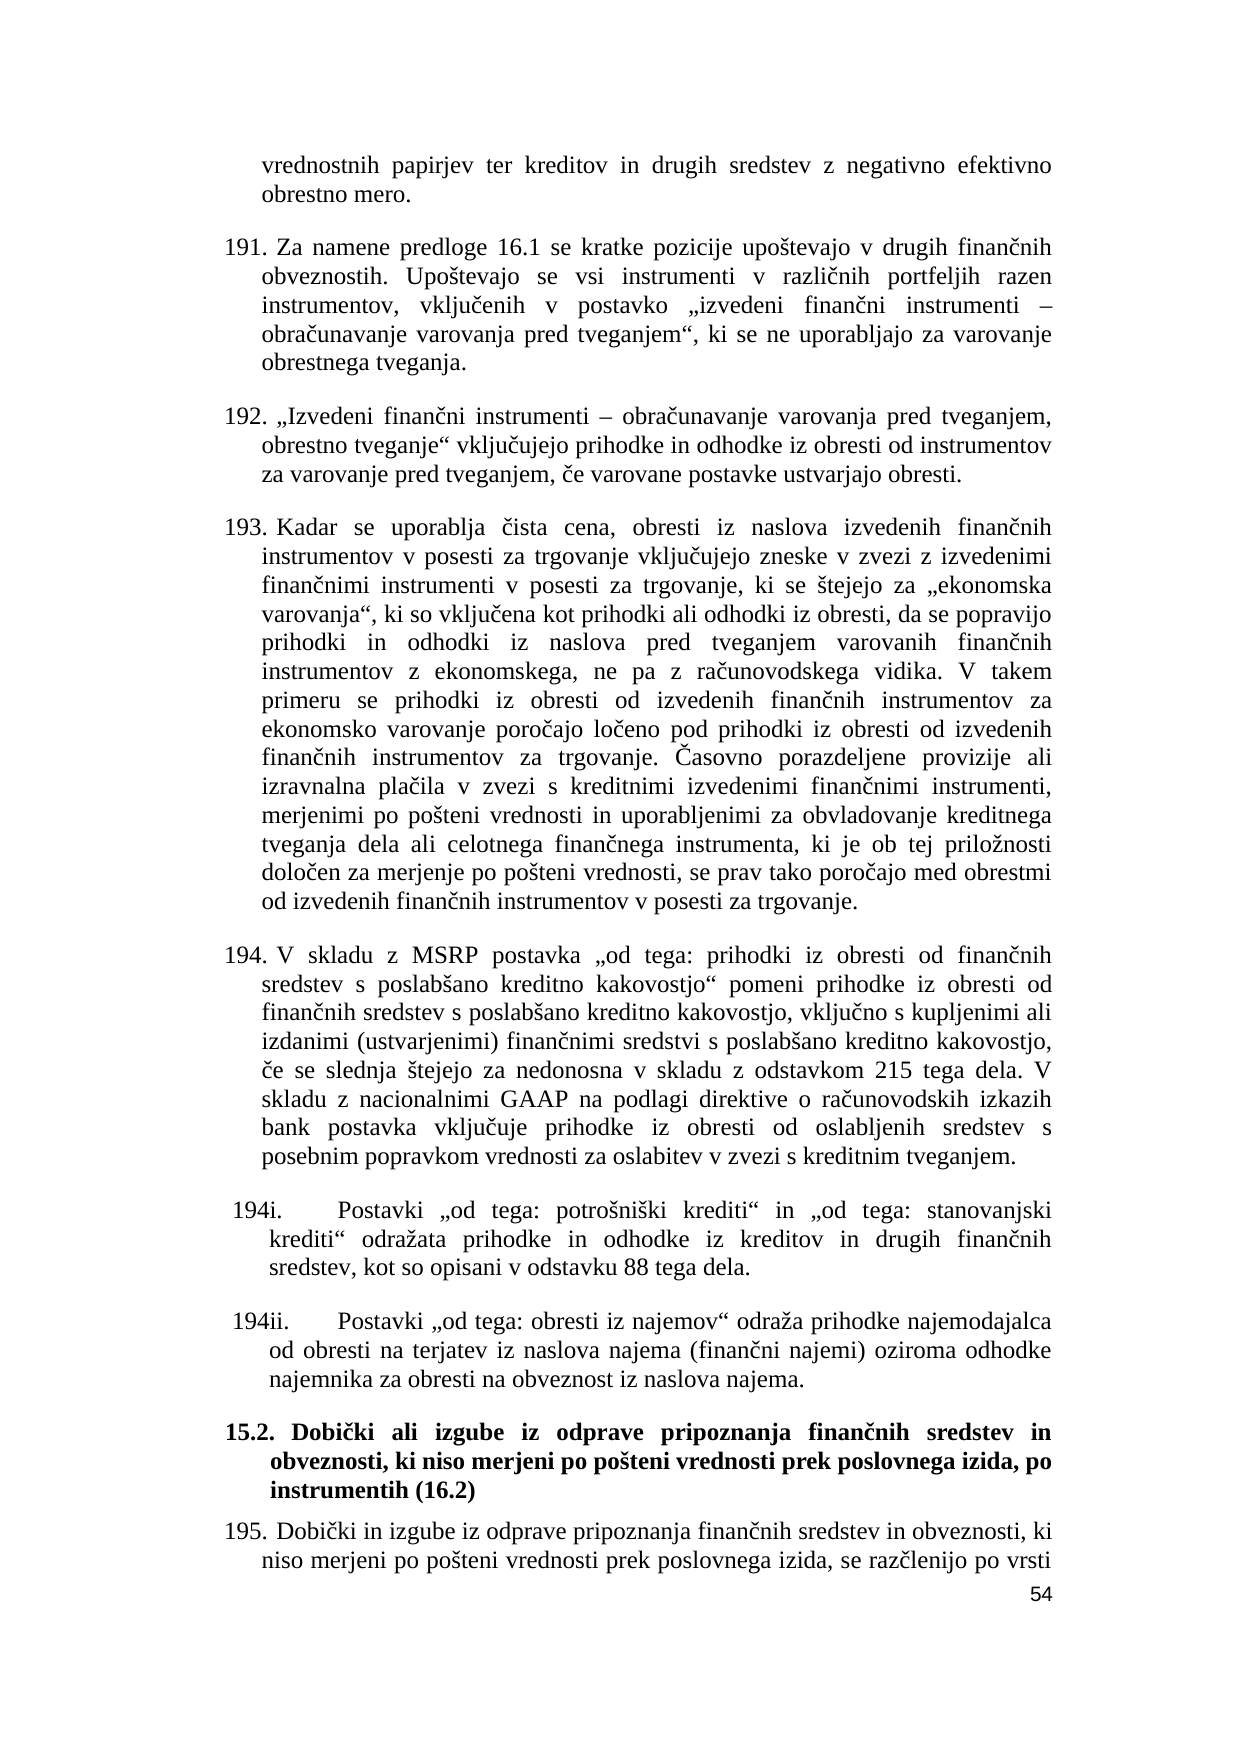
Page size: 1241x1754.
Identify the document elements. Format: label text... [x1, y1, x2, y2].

list 194i. Postavki „od tega: potrošniški krediti“ in „od tega: stanovanjski krediti“ odražata prihodke in odhodke iz kreditov in drugih finančnih sredstev, kot so opisani v odstavku 88 tega dela. [232, 1195, 1053, 1281]
text V skladu z MSRP postavka „od tega: prihodki iz obresti od finančnih sredstev s poslabšano kreditno kakovostjo“ pomeni prihodke iz obresti od finančnih sredstev s poslabšano kreditno kakovostjo, vključno s kupljenimi ali izdanimi (ustvarjenimi) finančnimi sredstvi s poslabšano kreditno kakovostjo, če se slednja štejejo za nedonosna v skladu z odstavkom 215 tega dela. V skladu z nacionalnimi GAAP na podlagi direktive o računovodskih izkazih bank postavka vključuje prihodke iz obresti od oslabljenih sredstev s posebnim popravkom vrednosti za oslabitev v zvezi s kreditnim tveganjem. [224, 940, 1053, 1170]
text Za namene predloge 16.1 se kratke pozicije upoštevajo v drugih finančnih obveznostih. Upoštevajo se vsi instrumenti v različnih portfeljih razen instrumentov, vključenih v postavko „izvedeni finančni instrumenti – obračunavanje varovanja pred tveganjem“, ki se ne uporabljajo za varovanje obrestnega tveganja. [224, 232, 1053, 376]
text Kadar se uporablja čista cena, obresti iz naslova izvedenih finančnih instrumentov v posesti za trgovanje vključujejo zneske v zvezi z izvedenimi finančnimi instrumenti v posesti za trgovanje, ki se štejejo za „ekonomska varovanja“, ki so vključena kot prihodki ali odhodki iz obresti, da se popravijo prihodki in odhodki iz naslova pred tveganjem varovanih finančnih instrumentov z ekonomskega, ne pa z računovodskega vidika. V takem primeru se prihodki iz obresti od izvedenih finančnih instrumentov za ekonomsko varovanje poročajo ločeno pod prihodki iz obresti od izvedenih finančnih instrumentov za trgovanje. Časovno porazdeljene provizije ali izravnalna plačila v zvezi s kreditnimi izvedenimi finančnimi instrumenti, merjenimi po pošteni vrednosti in uporabljenimi za obvladovanje kreditnega tveganja dela ali celotnega finančnega instrumenta, ki je ob tej priložnosti določen za merjenje po pošteni vrednosti, se prav tako poročajo med obrestmi od izvedenih finančnih instrumentov v posesti za trgovanje. [224, 512, 1053, 915]
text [224, 1516, 1053, 1574]
text „Izvedeni finančni instrumenti – obračunavanje varovanja pred tveganjem, obrestno tveganje“ vključujejo prihodke in odhodke iz obresti od instrumentov za varovanje pred tveganjem, če varovane postavke ustvarjajo obresti. [224, 401, 1053, 487]
list 194ii. Postavki „od tega: obresti iz najemov“ odraža prihodke najemodajalca od obresti na terjatev iz naslova najema (finančni najemi) oziroma odhodke najemnika za obresti na obveznost iz naslova najema. [232, 1306, 1053, 1392]
subtitle Dobički ali izgube iz odprave pripoznanja finančnih sredstev in obveznosti, ki niso merjeni po pošteni vrednosti prek poslovnega izida, po instrumentih (16.2) [225, 1417, 1053, 1504]
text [224, 150, 1053, 207]
